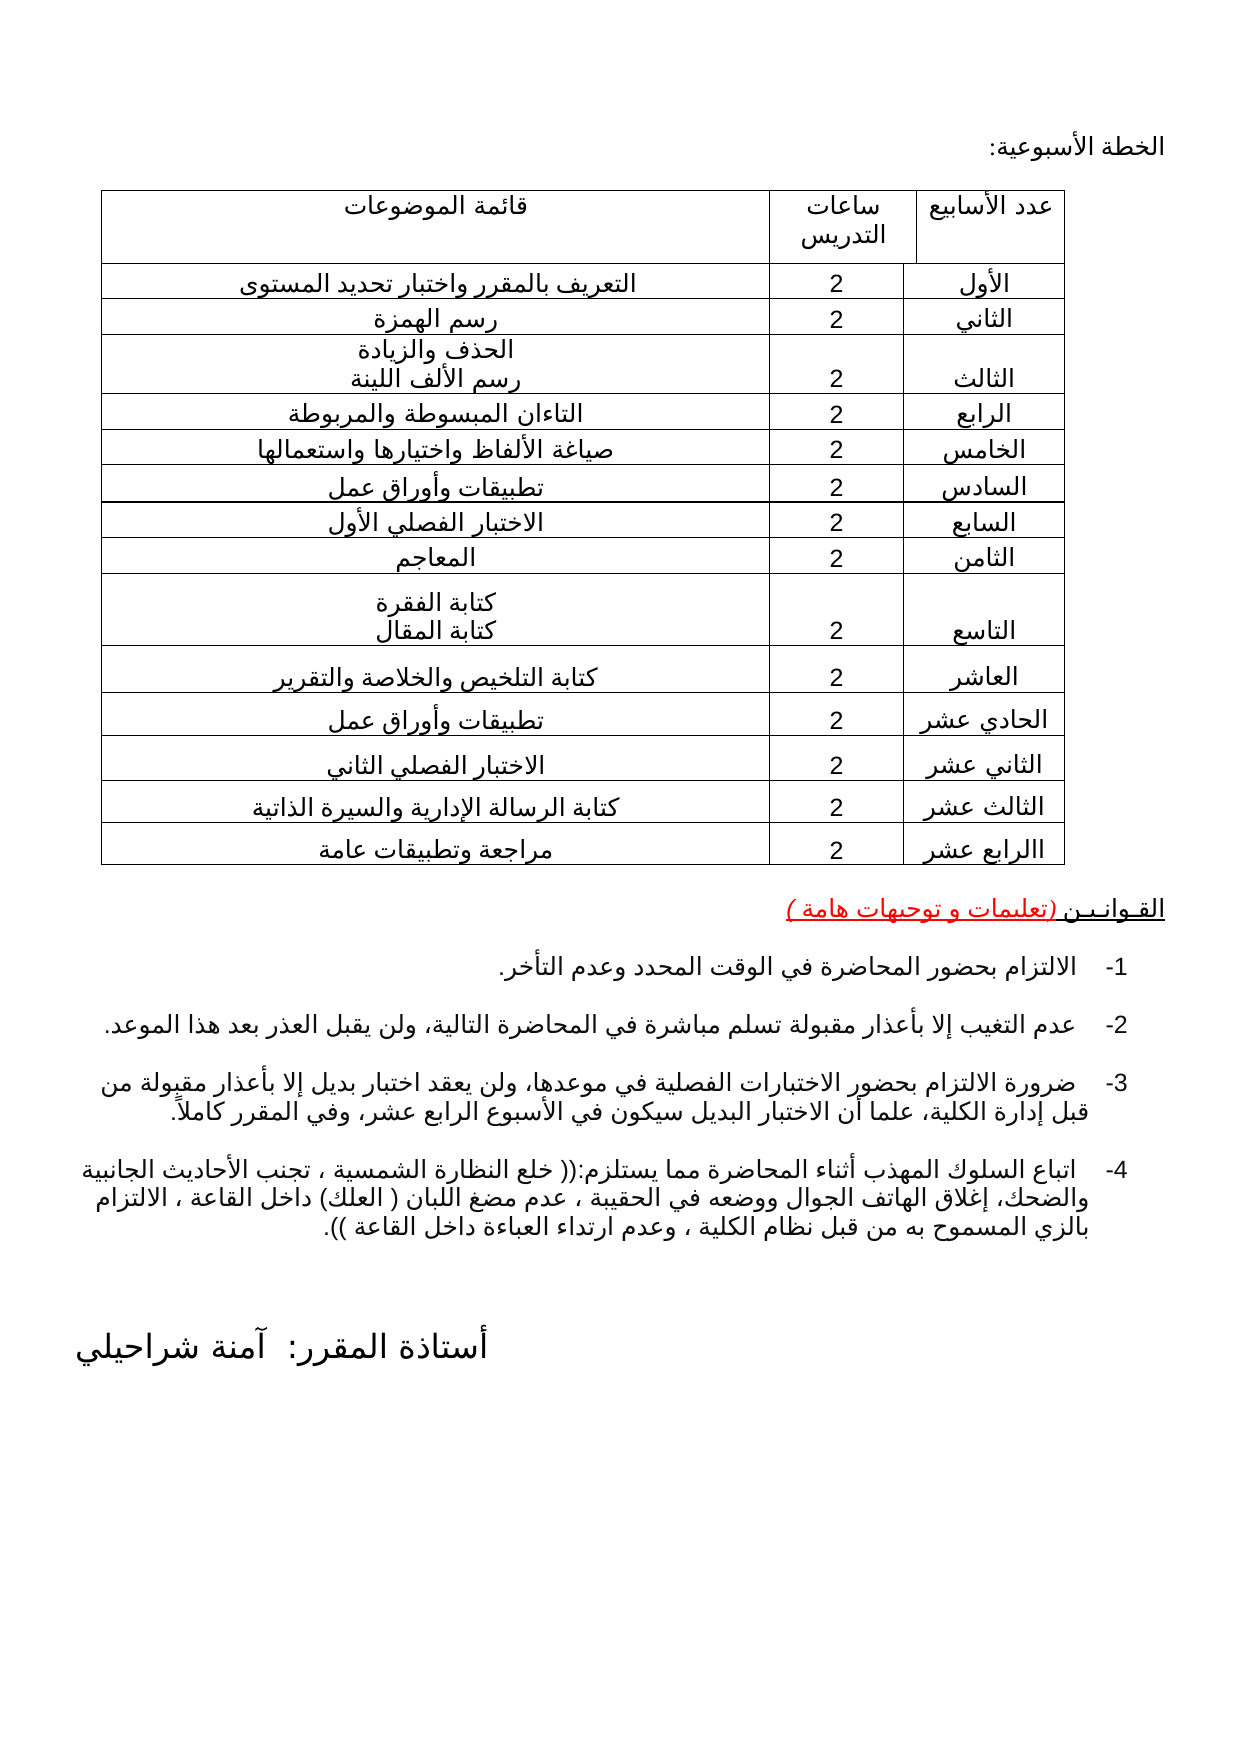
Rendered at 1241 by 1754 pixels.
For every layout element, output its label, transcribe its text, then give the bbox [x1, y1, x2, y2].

table_cell 2 [770, 781, 903, 822]
table_cell الثالث [904, 335, 1064, 393]
table_cell التاسع [904, 574, 1064, 645]
table_cell االرابع عشر [904, 823, 1064, 864]
table_cell 2 [770, 693, 903, 734]
table_cell الأول [904, 264, 1064, 298]
table_cell الاختبار الفصلي الثاني [102, 736, 769, 780]
table_cell كتابة الرسالة الإدارية والسيرة الذاتية [102, 781, 769, 822]
table_cell الثاني عشر [904, 736, 1064, 780]
table_cell الرابع [904, 394, 1064, 429]
table_cell السابع [904, 503, 1064, 537]
table_cell 2 [770, 823, 903, 864]
table_header عدد الأسابيع [917, 191, 1064, 263]
table_cell التاءان المبسوطة والمربوطة [102, 394, 769, 429]
table_cell 2 [770, 264, 903, 298]
table_cell الخامس [904, 430, 1064, 464]
table_cell 2 [770, 646, 903, 692]
table_cell رسم الهمزة [102, 299, 769, 334]
table_cell 2 [770, 736, 903, 780]
table_cell كتابة الفقرة كتابة المقال [102, 574, 769, 645]
table_cell 2 [770, 394, 903, 429]
table_header قائمة الموضوعات [102, 191, 769, 263]
text 1- الالتزام بحضور المحاضرة في الوقت المحدد وعدم التأخر. [75, 952, 1128, 981]
table_cell المعاجم [102, 538, 769, 572]
table_cell الثامن [904, 538, 1064, 572]
table_cell صياغة الألفاظ واختيارها واستعمالها [102, 430, 769, 464]
table_cell 2 [770, 335, 903, 393]
table_cell تطبيقات وأوراق عمل [102, 465, 769, 501]
table_cell 2 [770, 538, 903, 572]
table_cell العاشر [904, 646, 1064, 692]
table_cell تطبيقات وأوراق عمل [102, 693, 769, 734]
table_cell الثالث عشر [904, 781, 1064, 822]
table_cell مراجعة وتطبيقات عامة [102, 823, 769, 864]
table_cell 2 [770, 465, 903, 501]
text 2- عدم التغيب إلا بأعذار مقبولة تسلم مباشرة في المحاضرة التالية، ولن يقبل العذر بعد هذا الموعد. [75, 1010, 1128, 1039]
text 3- ضرورة الالتزام بحضور الاختبارات الفصلية في موعدها، ولن يعقد اختبار بديل إلا بأعذار مقبولة من قبل إدارة الكلية، علما أن الاختبار البديل سيكون في الأسبوع الرابع عشر، وفي المقرر كاملاً. [75, 1068, 1128, 1126]
table_cell الثاني [904, 299, 1064, 334]
table_cell 2 [770, 503, 903, 537]
table_cell التعريف بالمقرر واختبار تحديد المستوى [102, 264, 769, 298]
text القـوانـيـن (تعليمات و توجيهات هامة ) [75, 894, 1165, 923]
text الخطة الأسبوعية: [75, 132, 1165, 161]
table_cell الحذف والزيادة رسم الألف اللينة [102, 335, 769, 393]
text 4- اتباع السلوك المهذب أثناء المحاضرة مما يستلزم:(( خلع النظارة الشمسية ، تجنب الأحاديث الجانبية والضحك، إغلاق الهاتف الجوال ووضعه في الحقيبة ، عدم مضغ اللبان ( العلك) داخل القاعة ، الالتزام بالزي المسموح به من قبل نظام الكلية ، وعدم ارتداء العباءة داخل القاعة )). [75, 1155, 1128, 1241]
table_cell 2 [770, 430, 903, 464]
table_header ساعات التدريس [770, 191, 916, 263]
table_cell الحادي عشر [904, 693, 1064, 734]
table_cell 2 [770, 574, 903, 645]
table_cell السادس [904, 465, 1064, 501]
table_cell كتابة التلخيص والخلاصة والتقرير [102, 646, 769, 692]
table_cell الاختبار الفصلي الأول [102, 503, 769, 537]
text أستاذة المقرر: آمنة شراحيلي [75, 1328, 1015, 1367]
table_cell 2 [770, 299, 903, 334]
